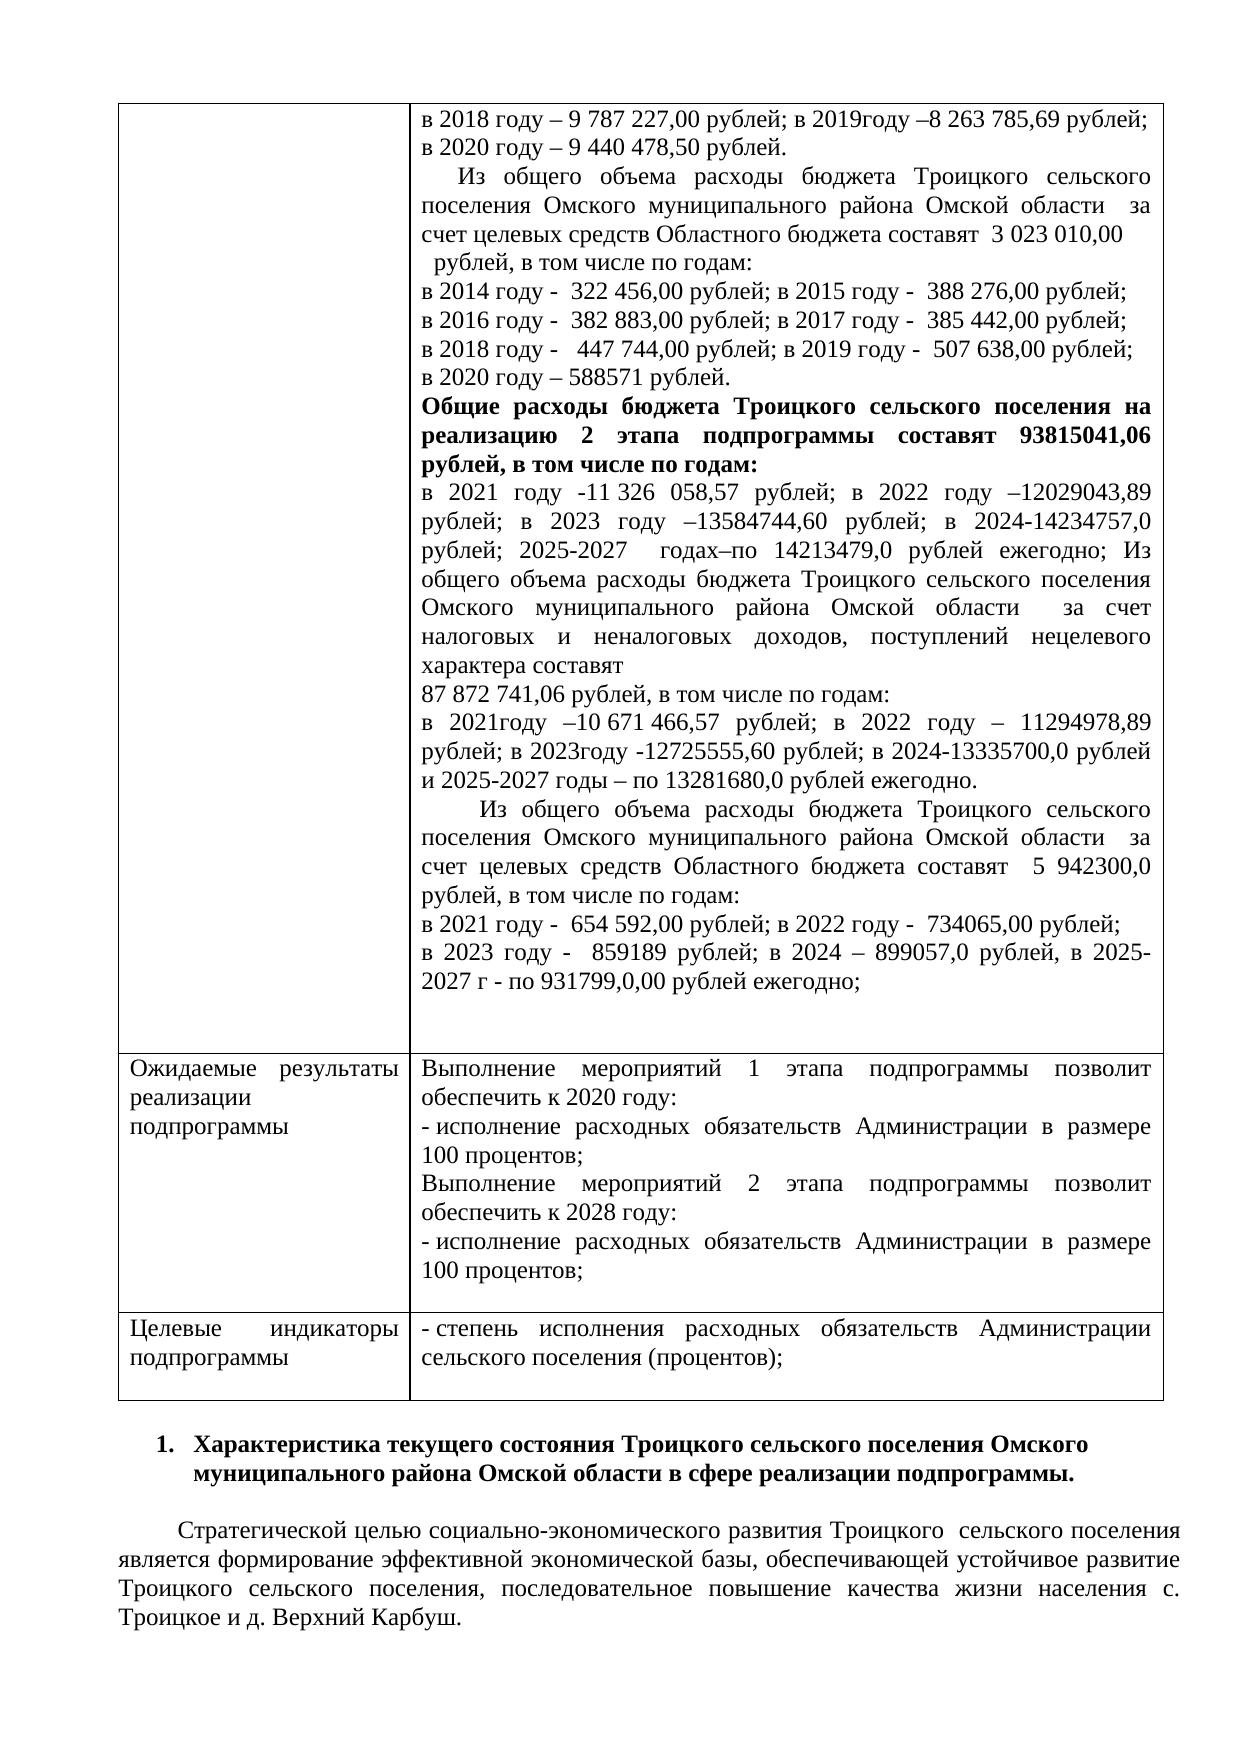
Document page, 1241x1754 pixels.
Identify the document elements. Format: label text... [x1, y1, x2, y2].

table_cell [119, 104, 409, 1052]
text Стратегической целью социально-экономического развития Троицкого сельского поселения является формирование эффективной экономической базы, обеспечивающей устойчивое развитие Троицкого сельского поселения, последовательное повышение качества жизни населения с. Троицкое и д. Верхний Карбуш. [118, 1516, 1181, 1631]
table_cell Выполнение мероприятий 1 этапа подпрограммы позволит обеспечить к 2020 году: - исполнение расходных обязательств Администрации в размере 100 процентов; Выполнение мероприятий 2 этапа подпрограммы позволит обеспечить к 2028 году: - исполнение расходных обязательств Администрации в размере 100 процентов; [411, 1054, 1163, 1312]
table_cell Целевые индикаторы подпрограммы [119, 1313, 409, 1399]
list Характеристика текущего состояния Троицкого сельского поселения Омского муниципального района Омской области в сфере реализации подпрограммы. [156, 1429, 1181, 1487]
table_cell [411, 104, 1163, 1052]
table_cell Ожидаемые результаты реализации подпрограммы [119, 1054, 409, 1312]
table_cell - степень исполнения расходных обязательств Администрации сельского поселения (процентов); [411, 1313, 1163, 1399]
